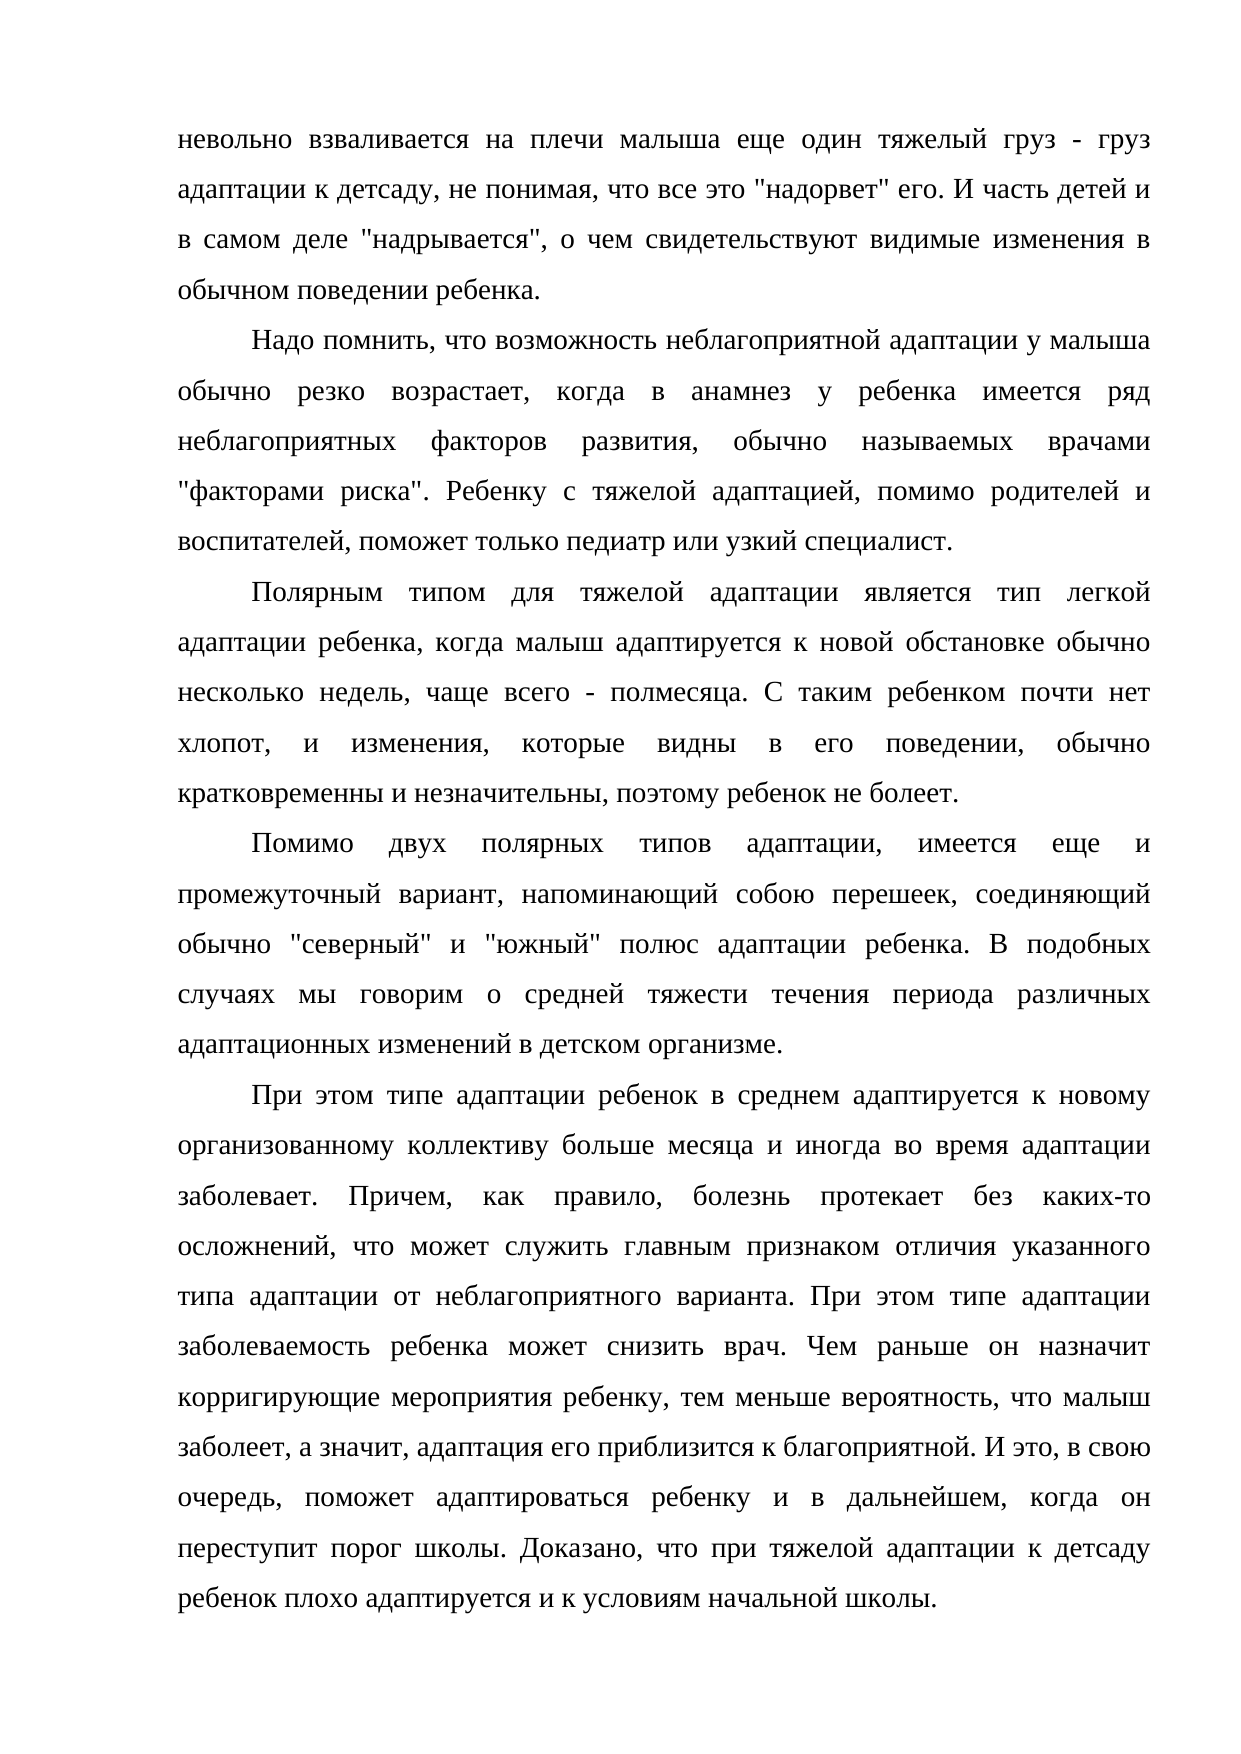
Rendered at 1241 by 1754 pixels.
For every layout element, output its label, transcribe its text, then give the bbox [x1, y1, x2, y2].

text Надо помнить, что возможность неблагоприятной адаптации у малыша обычно резко возрастает, когда в анамнез у ребенка имеется ряд неблагоприятных факторов развития, обычно называемых врачами "факторами риска". Ребенку с тяжелой адаптацией, помимо родителей и воспитателей, поможет только педиатр или узкий специалист. [177, 322, 1152, 557]
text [177, 121, 1152, 306]
text Полярным типом для тяжелой адаптации является тип легкой адаптации ребенка, когда малыш адаптируется к новой обстановке обычно несколько недель, чаще всего - полмесяца. С таким ребенком почти нет хлопот, и изменения, которые видны в его поведении, обычно кратковременны и незначительны, поэтому ребенок не болеет. [177, 574, 1152, 809]
text При этом типе адаптации ребенок в среднем адаптируется к новому организованному коллективу больше месяца и иногда во время адаптации заболевает. Причем, как правило, болезнь протекает без каких-то осложнений, что может служить главным признаком отличия указанного типа адаптации от неблагоприятного варианта. При этом типе адаптации заболеваемость ребенка может снизить врач. Чем раньше он назначит корригирующие мероприятия ребенку, тем меньше вероятность, что малыш заболеет, а значит, адаптация его приблизится к благоприятной. И это, в свою очередь, поможет адаптироваться ребенку и в дальнейшем, когда он переступит порог школы. Доказано, что при тяжелой адаптации к детсаду ребенок плохо адаптируется и к условиям начальной школы. [177, 1077, 1152, 1614]
text Помимо двух полярных типов адаптации, имеется еще и промежуточный вариант, напоминающий собою перешеек, соединяющий обычно "северный" и "южный" полюс адаптации ребенка. В подобных случаях мы говорим о средней тяжести течения периода различных адаптационных изменений в детском организме. [177, 825, 1152, 1060]
